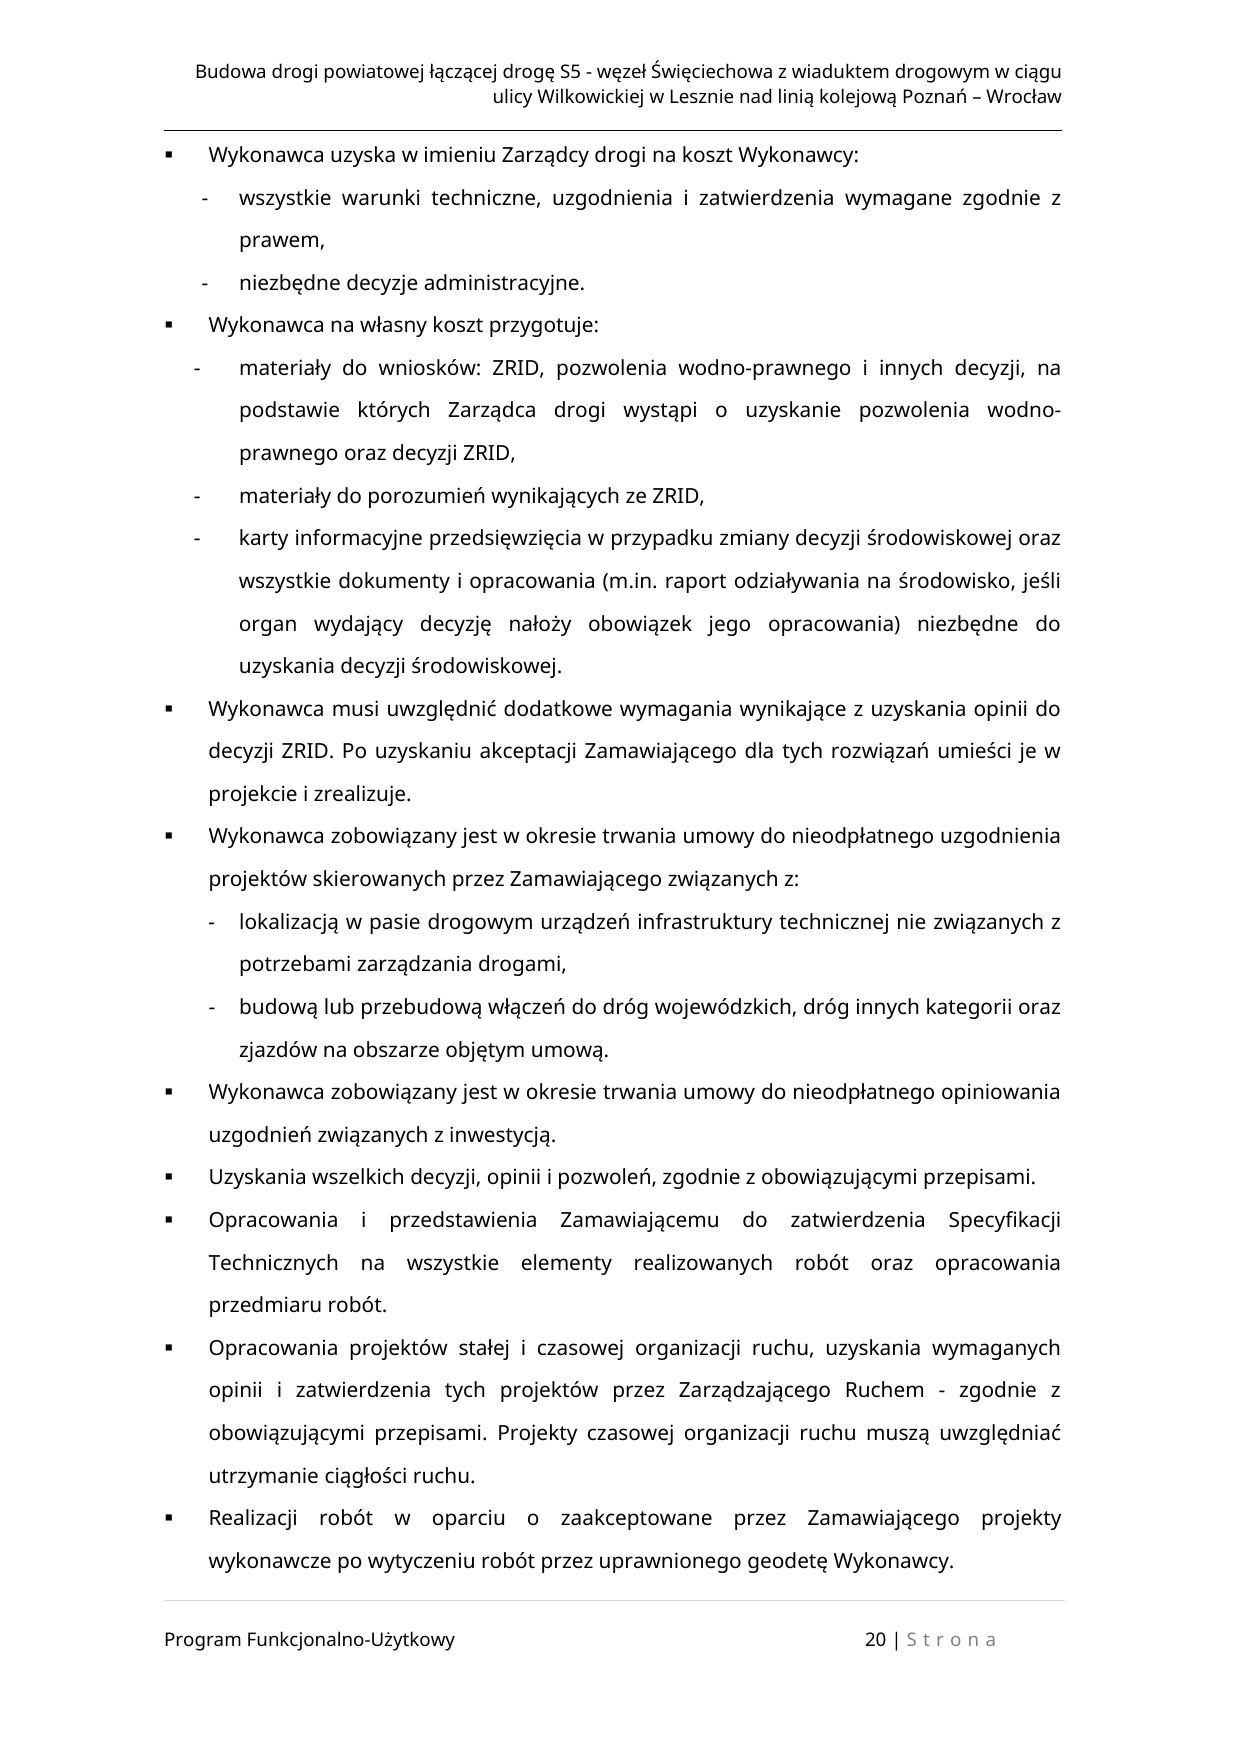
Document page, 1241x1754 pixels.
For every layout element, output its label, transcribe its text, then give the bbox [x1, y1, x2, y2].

text - budową lub przebudową włączeń do dróg wojewódzkich, dróg innych kategorii oraz zjazdów na obszarze objętym umową. [208, 992, 1062, 1063]
list Wykonawca uzyska w imieniu Zarządcy drogi na koszt Wykonawcy: [164, 140, 1062, 168]
text - materiały do wniosków: ZRID, pozwolenia wodno-prawnego i innych decyzji, na podstawie których Zarządca drogi wystąpi o uzyskanie pozwolenia wodno-prawnego oraz decyzji ZRID, [164, 353, 1062, 467]
list wszystkie warunki techniczne, uzgodnienia i zatwierdzenia wymagane zgodnie z prawem, [201, 183, 1062, 254]
text - materiały do porozumień wynikających ze ZRID, [164, 481, 1062, 509]
list niezbędne decyzje administracyjne. [201, 268, 1062, 296]
list Uzyskania wszelkich decyzji, opinii i pozwoleń, zgodnie z obowiązującymi przepisami. [164, 1162, 1062, 1191]
text - lokalizacją w pasie drogowym urządzeń infrastruktury technicznej nie związanych z potrzebami zarządzania drogami, [208, 907, 1062, 978]
text - karty informacyjne przedsięwzięcia w przypadku zmiany decyzji środowiskowej oraz wszystkie dokumenty i opracowania (m.in. raport odziaływania na środowisko, jeśli organ wydający decyzję nałoży obowiązek jego opracowania) niezbędne do uzyskania decyzji środowiskowej. [193, 523, 1062, 680]
list Wykonawca zobowiązany jest w okresie trwania umowy do nieodpłatnego uzgodnienia projektów skierowanych przez Zamawiającego związanych z: [164, 822, 1062, 893]
list Opracowania projektów stałej i czasowej organizacji ruchu, uzyskania wymaganych opinii i zatwierdzenia tych projektów przez Zarządzającego Ruchem - zgodnie z obowiązującymi przepisami. Projekty czasowej organizacji ruchu muszą uwzględniać utrzymanie ciągłości ruchu. [164, 1333, 1062, 1489]
list Wykonawca zobowiązany jest w okresie trwania umowy do nieodpłatnego opiniowania uzgodnień związanych z inwestycją. [164, 1077, 1062, 1148]
list Realizacji robót w oparciu o zaakceptowane przez Zamawiającego projekty wykonawcze po wytyczeniu robót przez uprawnionego geodetę Wykonawcy. [164, 1503, 1062, 1574]
list Wykonawca musi uwzględnić dodatkowe wymagania wynikające z uzyskania opinii do decyzji ZRID. Po uzyskaniu akceptacji Zamawiającego dla tych rozwiązań umieści je w projekcie i zrealizuje. [164, 694, 1062, 807]
list Opracowania i przedstawienia Zamawiającemu do zatwierdzenia Specyfikacji Technicznych na wszystkie elementy realizowanych robót oraz opracowania przedmiaru robót. [164, 1205, 1062, 1319]
list Wykonawca na własny koszt przygotuje: [164, 310, 1062, 339]
